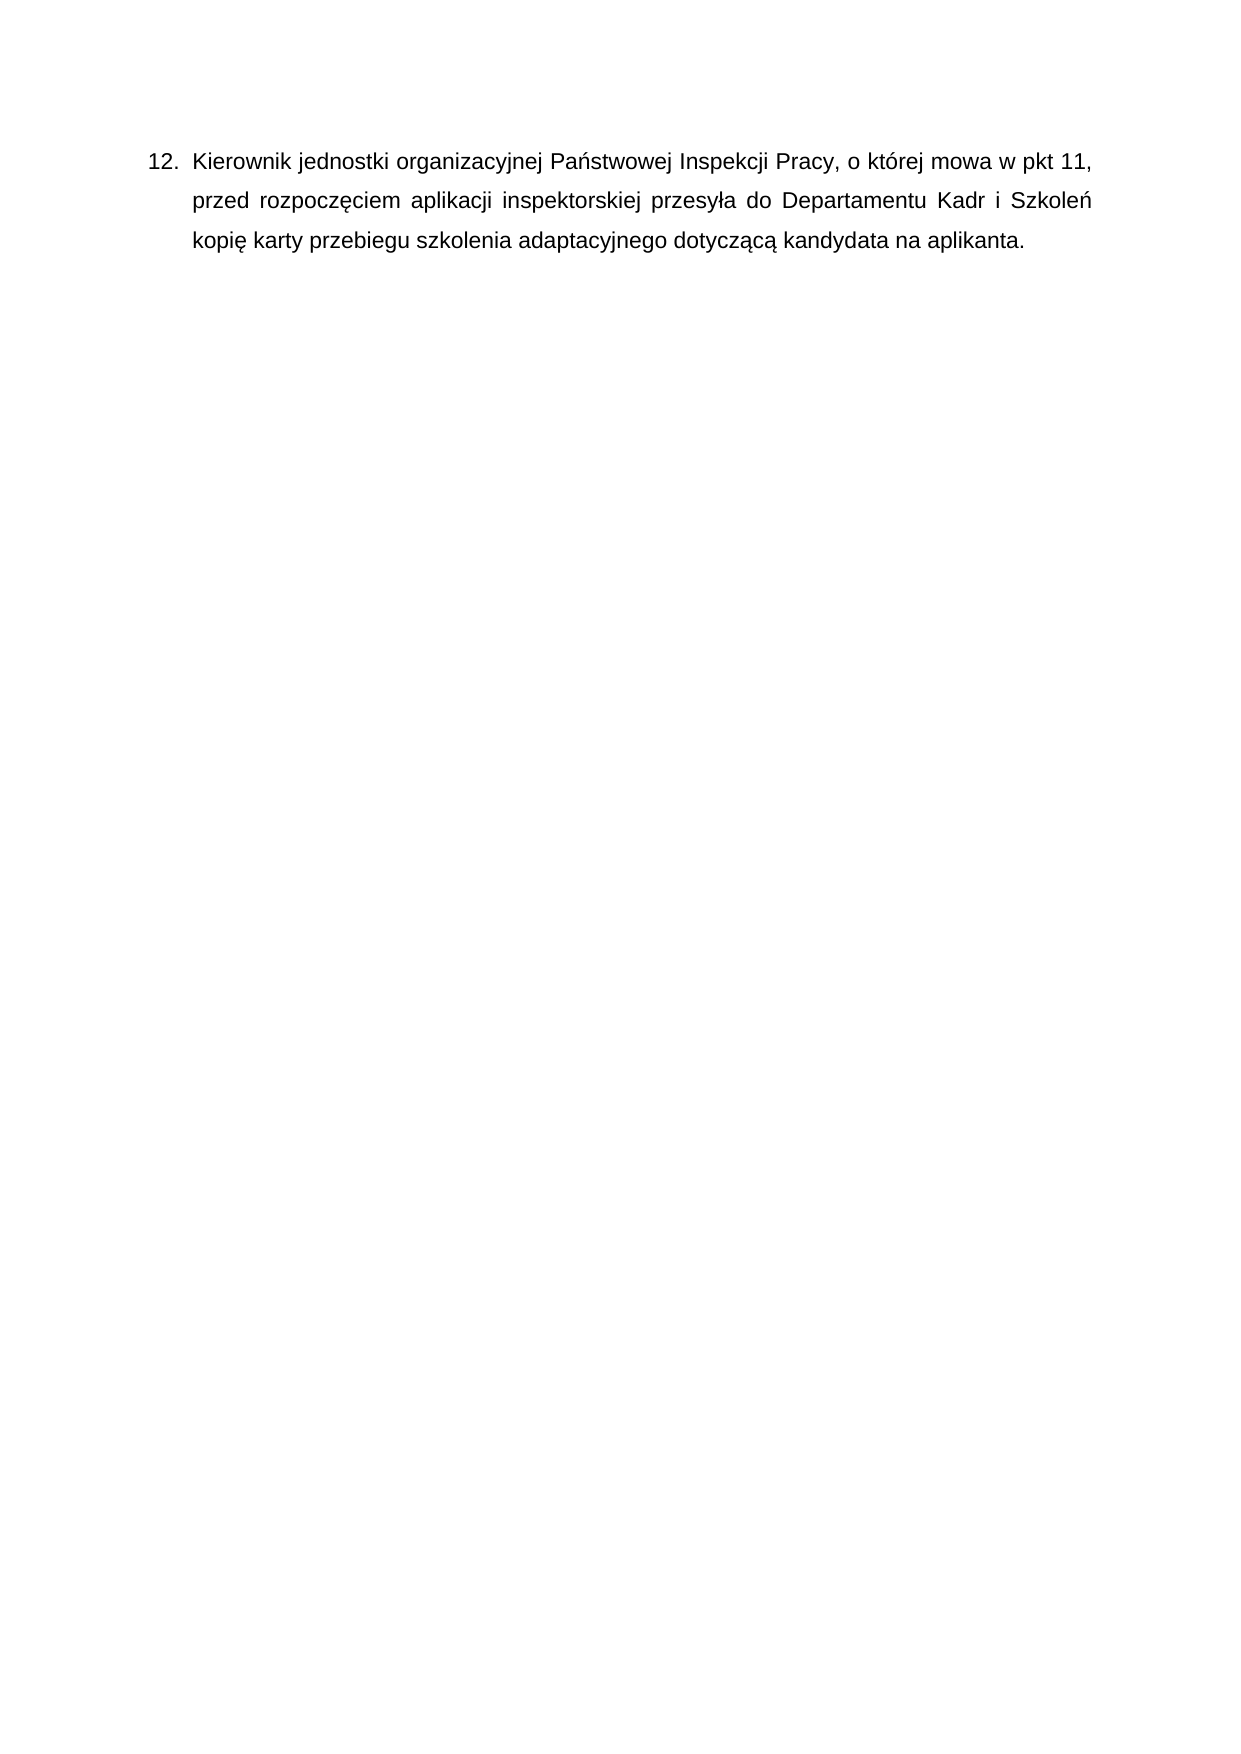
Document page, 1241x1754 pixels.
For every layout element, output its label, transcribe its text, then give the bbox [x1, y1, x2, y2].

list Kierownik jednostki organizacyjnej Państwowej Inspekcji Pracy, o której mowa w pkt 11, przed rozpoczęciem aplikacji inspektorskiej przesyła do Departamentu Kadr i Szkoleń kopię karty przebiegu szkolenia adaptacyjnego dotyczącą kandydata na aplikanta. [148, 148, 1093, 253]
